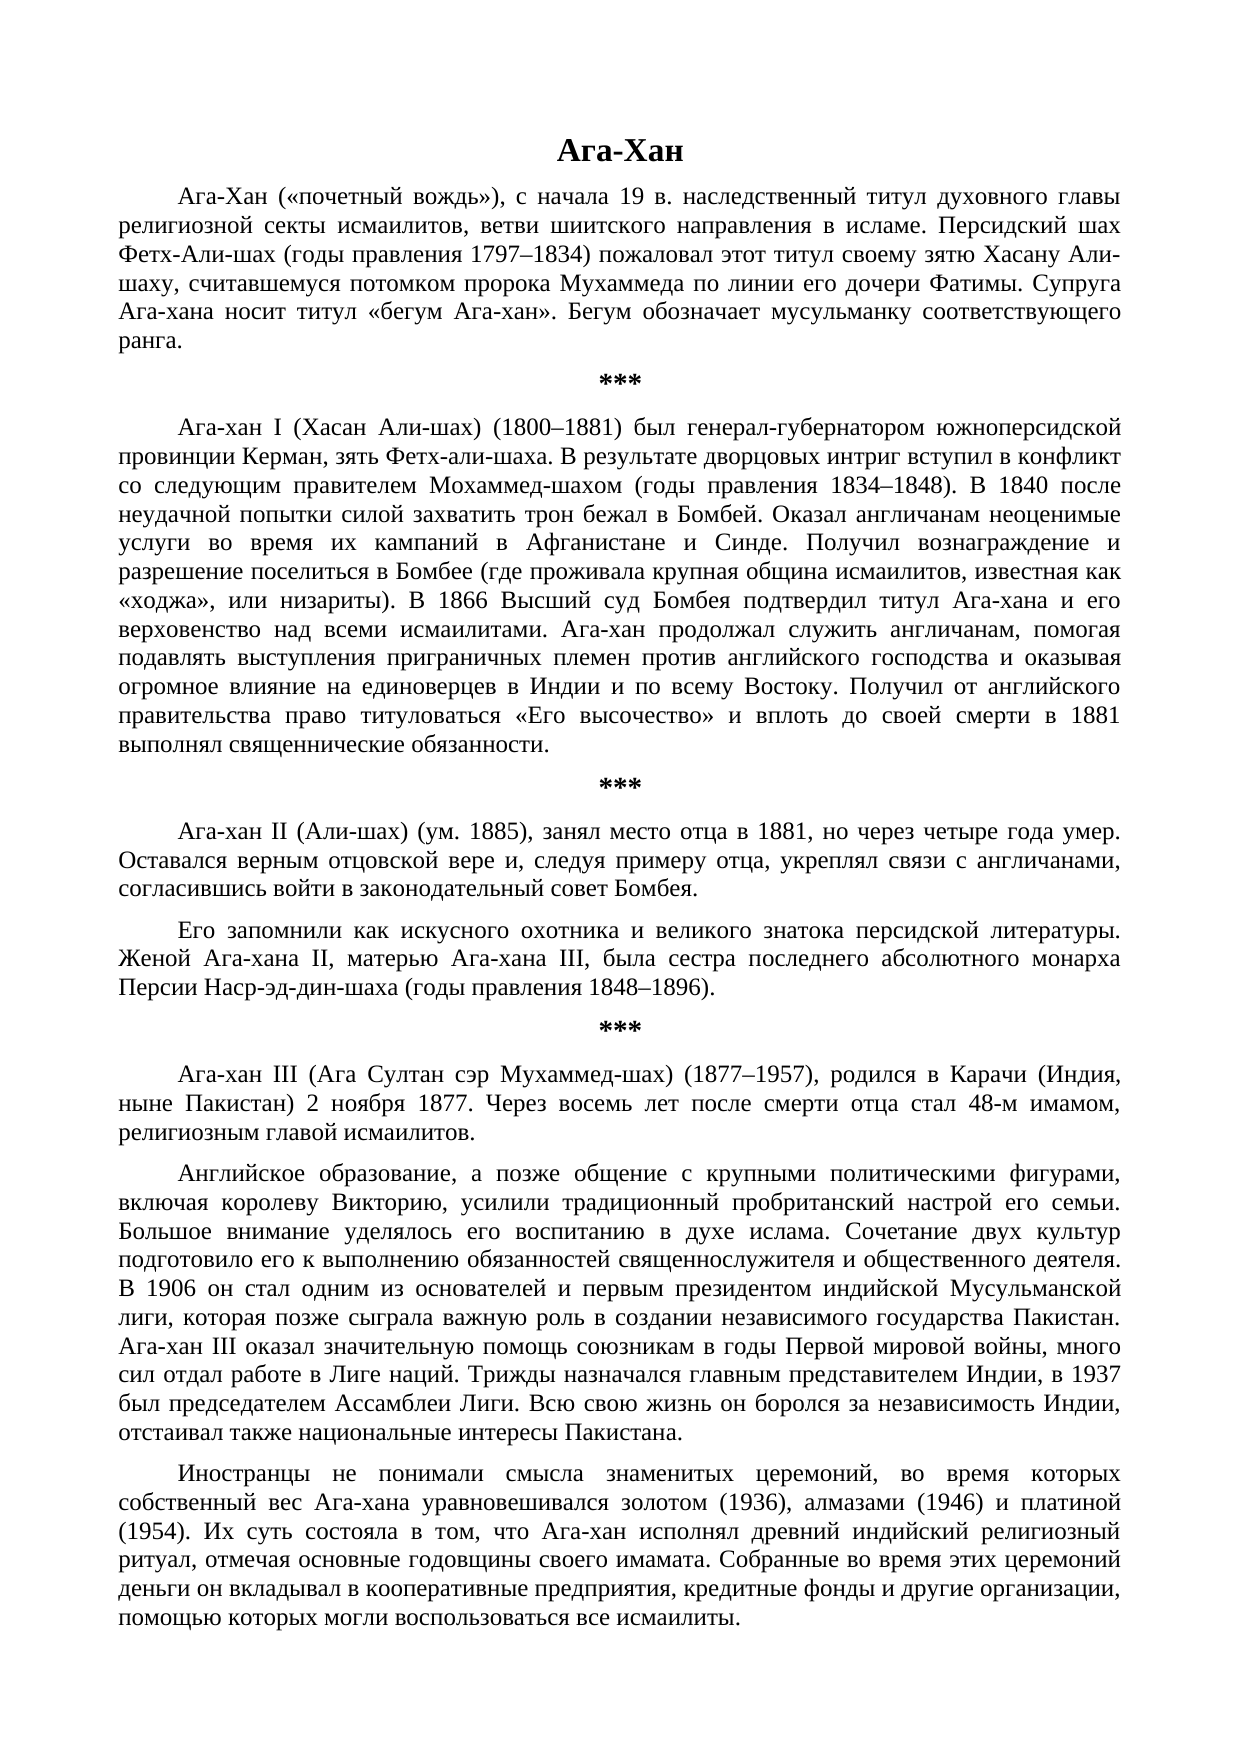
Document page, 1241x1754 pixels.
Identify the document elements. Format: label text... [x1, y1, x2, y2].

text *** [118, 1013, 1122, 1047]
text Ага-хан I (Хасан Али-шах) (1800–1881) был генерал-губернатором южноперсидской провинции Керман, зять Фетх-али-шаха. В результате дворцовых интриг вступил в конфликт со следующим правителем Мохаммед-шахом (годы правления 1834–1848). В 1840 после неудачной попытки силой захватить трон бежал в Бомбей. Оказал англичанам неоценимые услуги во время их кампаний в Афганистане и Синде. Получил вознаграждение и разрешение поселиться в Бомбее (где проживала крупная община исмаилитов, известная как «ходжа», или низариты). В 1866 Высший суд Бомбея подтвердил титул Ага-хана и его верховенство над всеми исмаилитами. Ага-хан продолжал служить англичанам, помогая подавлять выступления приграничных племен против английского господства и оказывая огромное влияние на единоверцев в Индии и по всему Востоку. Получил от английского правительства право титуловаться «Его высочество» и вплоть до своей смерти в 1881 выполнял священнические обязанности. [118, 412, 1122, 757]
text Английское образование, а позже общение с крупными политическими фигурами, включая королеву Викторию, усилили традиционный пробританский настрой его семьи. Большое внимание уделялось его воспитанию в духе ислама. Сочетание двух культур подготовило его к выполнению обязанностей священнослужителя и общественного деятеля. В 1906 он стал одним из основателей и первым президентом индийской Мусульманской лиги, которая позже сыграла важную роль в создании независимого государства Пакистан. Ага-хан III оказал значительную помощь союзникам в годы Первой мировой войны, много сил отдал работе в Лиге наций. Трижды назначался главным представителем Индии, в 1937 был председателем Ассамблеи Лиги. Всю свою жизнь он боролся за независимость Индии, отстаивал также национальные интересы Пакистана. [118, 1158, 1122, 1446]
text Ага-Хан [118, 131, 1122, 169]
text Ага-хан II (Али-шах) (ум. 1885), занял место отца в 1881, но через четыре года умер. Оставался верным отцовской вере и, следуя примеру отца, укреплял связи с англичанами, согласившись войти в законодательный совет Бомбея. [118, 816, 1122, 902]
text Ага-хан III (Ага Султан cэр Мухаммед-шах) (1877–1957), родился в Карачи (Индия, ныне Пакистан) 2 ноября 1877. Через восемь лет после смерти отца стал 48-м имамом, религиозным главой исмаилитов. [118, 1059, 1122, 1146]
text Его запомнили как искусного охотника и великого знатока персидской литературы. Женой Ага-хана II, матерью Ага-хана III, была сестра последнего абсолютного монарха Персии Наср-эд-дин-шаха (годы правления 1848–1896). [118, 915, 1122, 1001]
text *** [118, 770, 1122, 803]
text Иностранцы не понимали смысла знаменитых церемоний, во время которых собственный вес Ага-хана уравновешивался золотом (1936), алмазами (1946) и платиной (1954). Их суть состояла в том, что Ага-хан исполнял древний индийский религиозный ритуал, отмечая основные годовщины своего имамата. Собранные во время этих церемоний деньги он вкладывал в кооперативные предприятия, кредитные фонды и другие организации, помощью которых могли воспользоваться все исмаилиты. [118, 1458, 1122, 1631]
text Ага-Хан («почетный вождь»), с начала 19 в. наследственный титул духовного главы религиозной секты исмаилитов, ветви шиитского направления в исламе. Персидский шах Фетх-Али-шах (годы правления 1797–1834) пожаловал этот титул своему зятю Хасану Али-шаху, считавшемуся потомком пророка Мухаммеда по линии его дочери Фатимы. Супруга Ага-хана носит титул «бегум Ага-хан». Бегум обозначает мусульманку соответствующего ранга. [118, 181, 1122, 354]
text *** [118, 366, 1122, 400]
